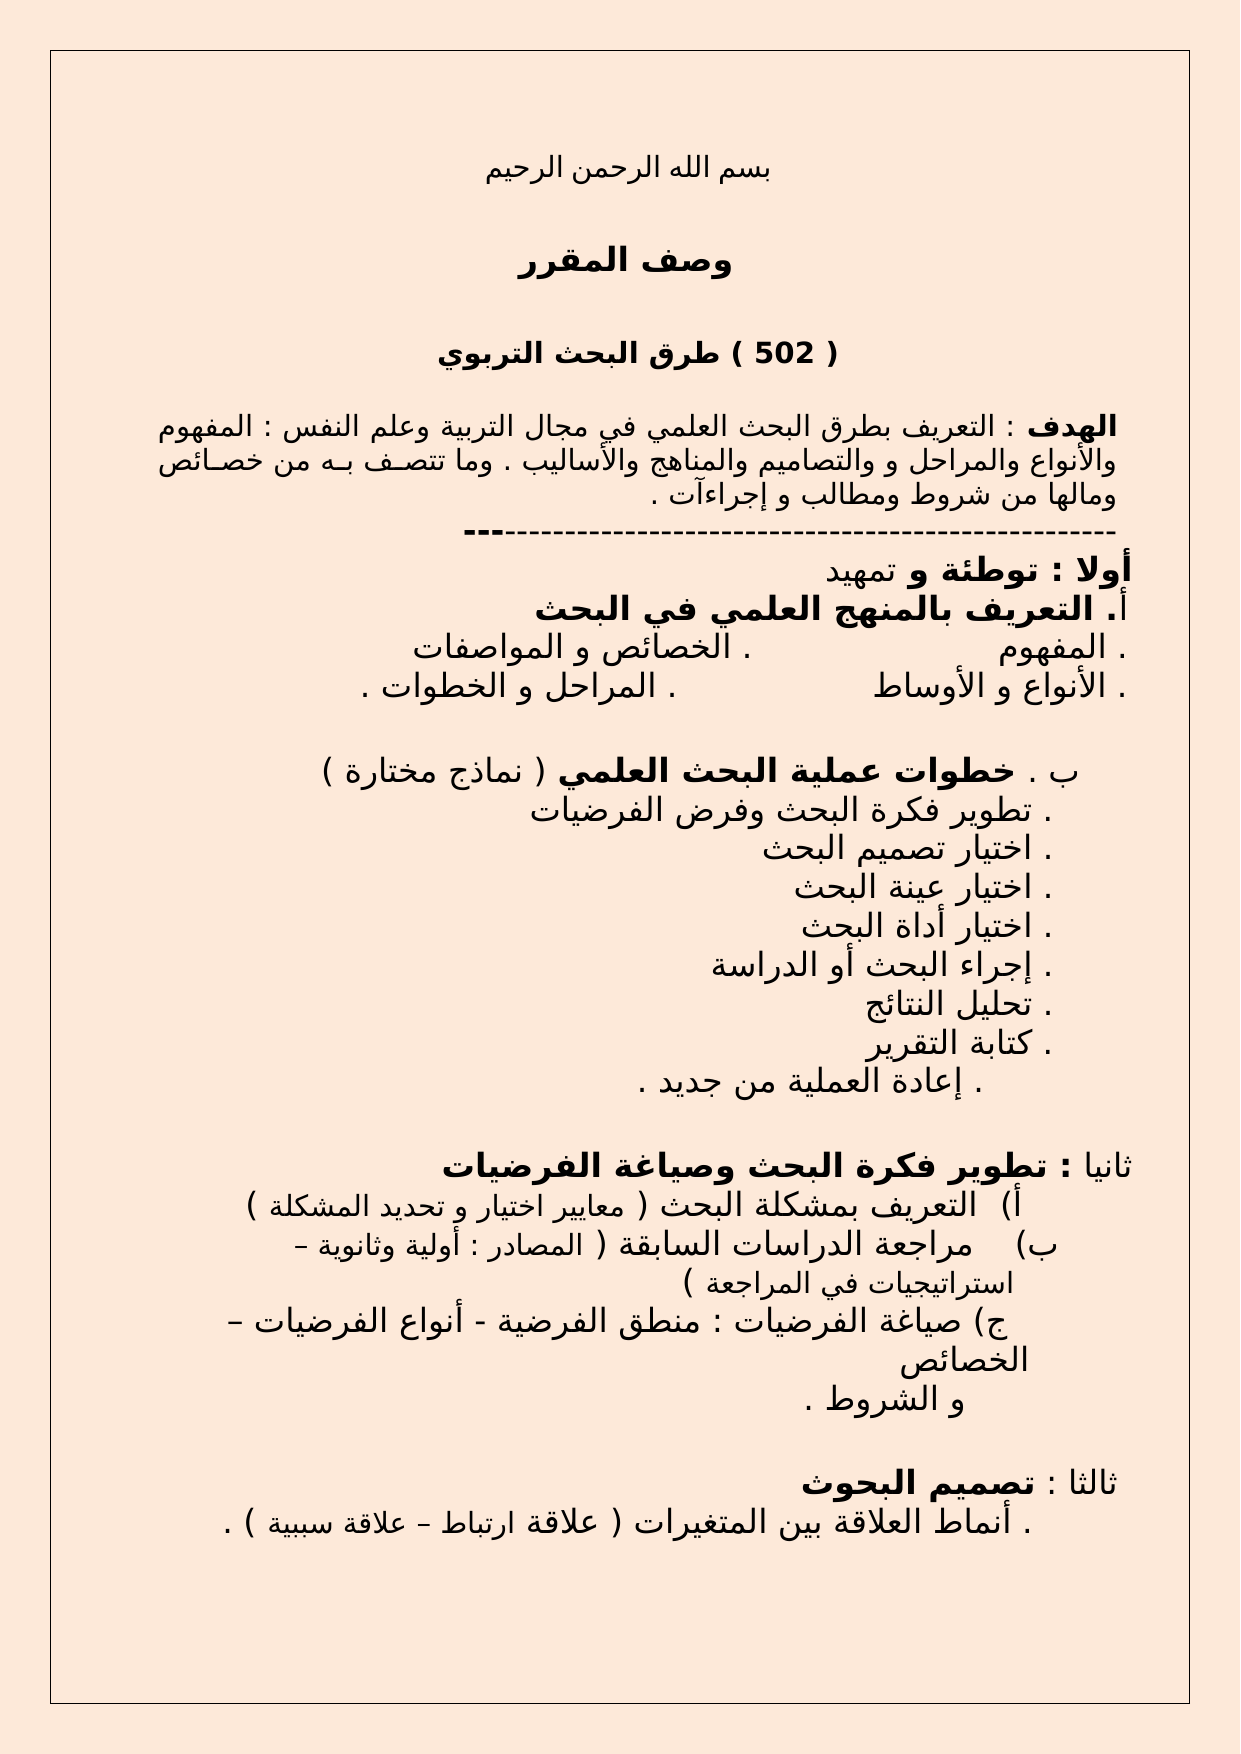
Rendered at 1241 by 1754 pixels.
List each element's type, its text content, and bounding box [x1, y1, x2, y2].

list مراجعة الدراسات السابقة ( المصادر : أولية وثانوية – استراتيجيات في المراجعة ) [187, 1224, 1014, 1302]
text . أنماط العلاقة بين المتغيرات ( علاقة ارتباط – علاقة سببية ) . [187, 1502, 1118, 1541]
text . اختيار أداة البحث [187, 907, 1132, 945]
list التعريف بمشكلة البحث ( معايير اختيار و تحديد المشكلة ) [187, 1185, 1000, 1224]
text . كتابة التقرير [187, 1023, 1132, 1062]
text ج) صياغة الفرضيات : منطق الفرضية - أنواع الفرضيات – الخصائص [187, 1302, 1029, 1379]
text . تطوير فكرة البحث وفرض الفرضيات [187, 790, 1132, 829]
text الهدف : التعريف بطرق البحث العلمي في مجال التربية وعلم النفس : المفهوم والأنواع والمراحل و والتصاميم والمناهج والأساليب . وما تتصف به من خصائص ومالها من شروط ومطالب و إجراءآت . [158, 409, 1118, 511]
text . اختيار عينة البحث [187, 868, 1132, 907]
text أ. التعريف بالمنهج العلمي في البحث [187, 589, 1132, 628]
text . اختيار تصميم البحث [187, 829, 1132, 868]
subtitle بسم الله الرحمن الرحيم [187, 150, 1069, 183]
text . تحليل النتائج [187, 984, 1132, 1023]
text أولا : توطئة و تمهيد [187, 550, 1132, 589]
text . إعادة العملية من جديد . [187, 1062, 1132, 1101]
text . المفهوم . الخصائص و المواصفات [187, 628, 1132, 667]
text ثالثا : تصميم البحوث [187, 1464, 1118, 1502]
text ( 502 ) طرق البحث التربوي [158, 336, 1118, 370]
text ب . خطوات عملية البحث العلمي ( نماذج مختارة ) [187, 751, 1132, 790]
text وصف المقرر [187, 240, 1053, 279]
text ثانيا : تطوير فكرة البحث وصياغة الفرضيات [187, 1146, 1132, 1185]
text ------------------------------------------------------ [158, 511, 1118, 550]
text . الأنواع و الأوساط . المراحل و الخطوات . [187, 667, 1132, 706]
text و الشروط . [187, 1379, 1029, 1418]
text . إجراء البحث أو الدراسة [187, 945, 1132, 984]
